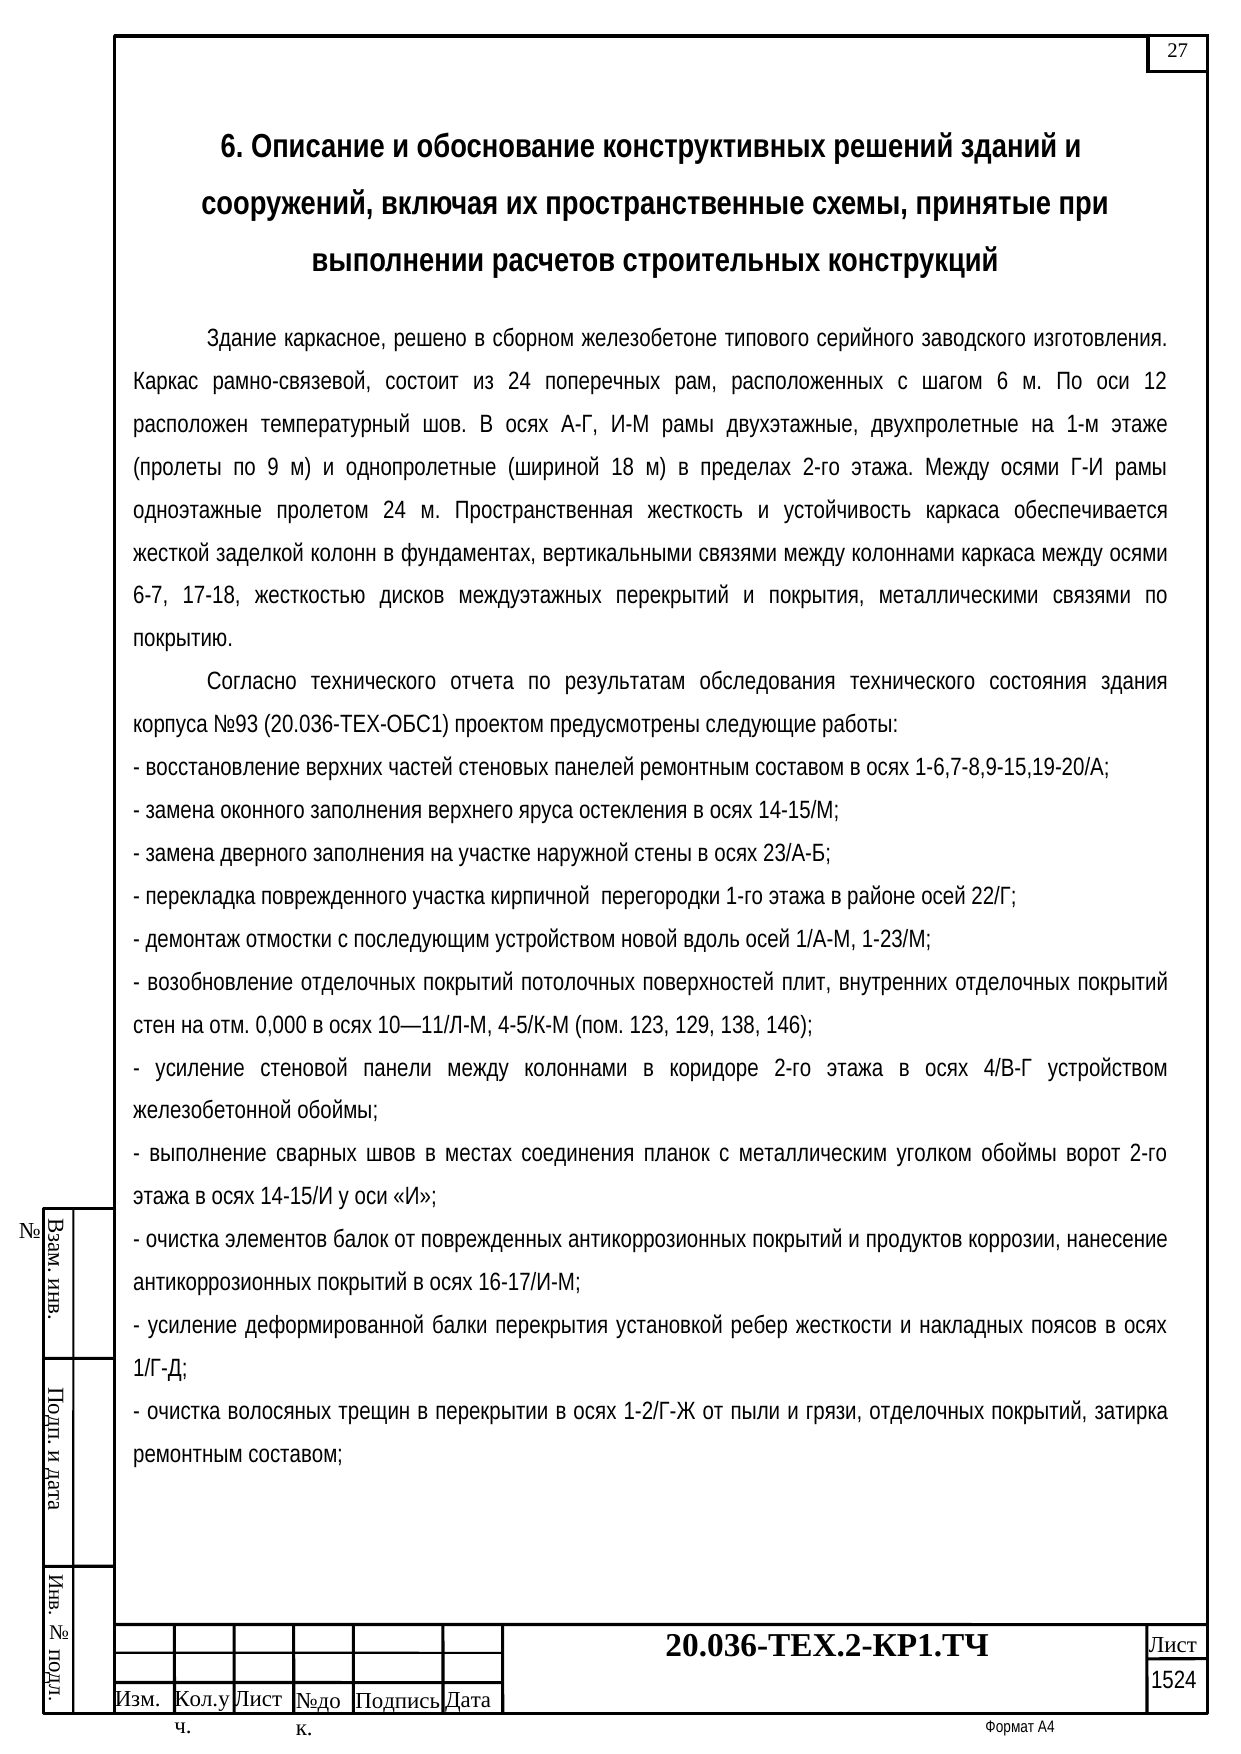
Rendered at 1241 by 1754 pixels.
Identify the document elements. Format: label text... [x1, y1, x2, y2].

text - восстановление верхних частей стеновых панелей ремонтным составом в осях 1-6,7-8,9-15,19-20/А; [133, 752, 1169, 781]
text - выполнение сварных швов в местах соединения планок с металлическим уголком обоймы ворот 2-го этажа в осях 14-15/И у оси «И»; [133, 1138, 1169, 1210]
subtitle Описание и обоснование конструктивных решений зданий и сооружений, включая их пространственные схемы, принятые при выполнении расчетов строительных конструкций [133, 126, 1169, 279]
text Согласно технического отчета по результатам обследования технического состояния здания корпуса №93 (20.036-ТЕХ-ОБС1) проектом предусмотрены следующие работы: [133, 666, 1169, 738]
text - демонтаж отмостки с последующим устройством новой вдоль осей 1/А-М, 1-23/М; [133, 924, 1169, 952]
text - очистка волосяных трещин в перекрытии в осях 1-2/Г-Ж от пыли и грязи, отделочных покрытий, затирка ремонтным составом; [133, 1396, 1169, 1467]
text - очистка элементов балок от поврежденных антикоррозионных покрытий и продуктов коррозии, нанесение антикоррозионных покрытий в осях 16-17/И-М; [133, 1224, 1169, 1296]
text - замена дверного заполнения на участке наружной стены в осях 23/А-Б; [133, 838, 1169, 867]
text Здание каркасное, решено в сборном железобетоне типового серийного заводского изготовления. Каркас рамно-связевой, состоит из 24 поперечных рам, расположенных с шагом 6 м. По оси 12 расположен температурный шов. В осях А-Г, И-М рамы двухэтажные, двухпролетные на 1-м этаже (пролеты по 9 м) и однопролетные (шириной 18 м) в пределах 2-го этажа. Между осями Г-И рамы одноэтажные пролетом 24 м. Пространственная жесткость и устойчивость каркаса обеспечивается жесткой заделкой колонн в фундаментах, вертикальными связями между колоннами каркаса между осями 6-7, 17-18, жесткостью дисков междуэтажных перекрытий и покрытия, металлическими связями по покрытию. [133, 323, 1169, 652]
text - усиление деформированной балки перекрытия установкой ребер жесткости и накладных поясов в осях 1/Г-Д; [133, 1310, 1169, 1382]
text - возобновление отделочных покрытий потолочных поверхностей плит, внутренних отделочных покрытий стен на отм. 0,000 в осях 10—11/Л-М, 4-5/К-М (пом. 123, 129, 138, 146); [133, 967, 1169, 1038]
text - замена оконного заполнения верхнего яруса остекления в осях 14-15/М; [133, 795, 1169, 824]
text - перекладка поврежденного участка кирпичной перегородки 1-го этажа в районе осей 22/Г; [133, 881, 1169, 909]
text - усиление стеновой панели между колоннами в коридоре 2-го этажа в осях 4/В-Г устройством железобетонной обоймы; [133, 1053, 1169, 1124]
